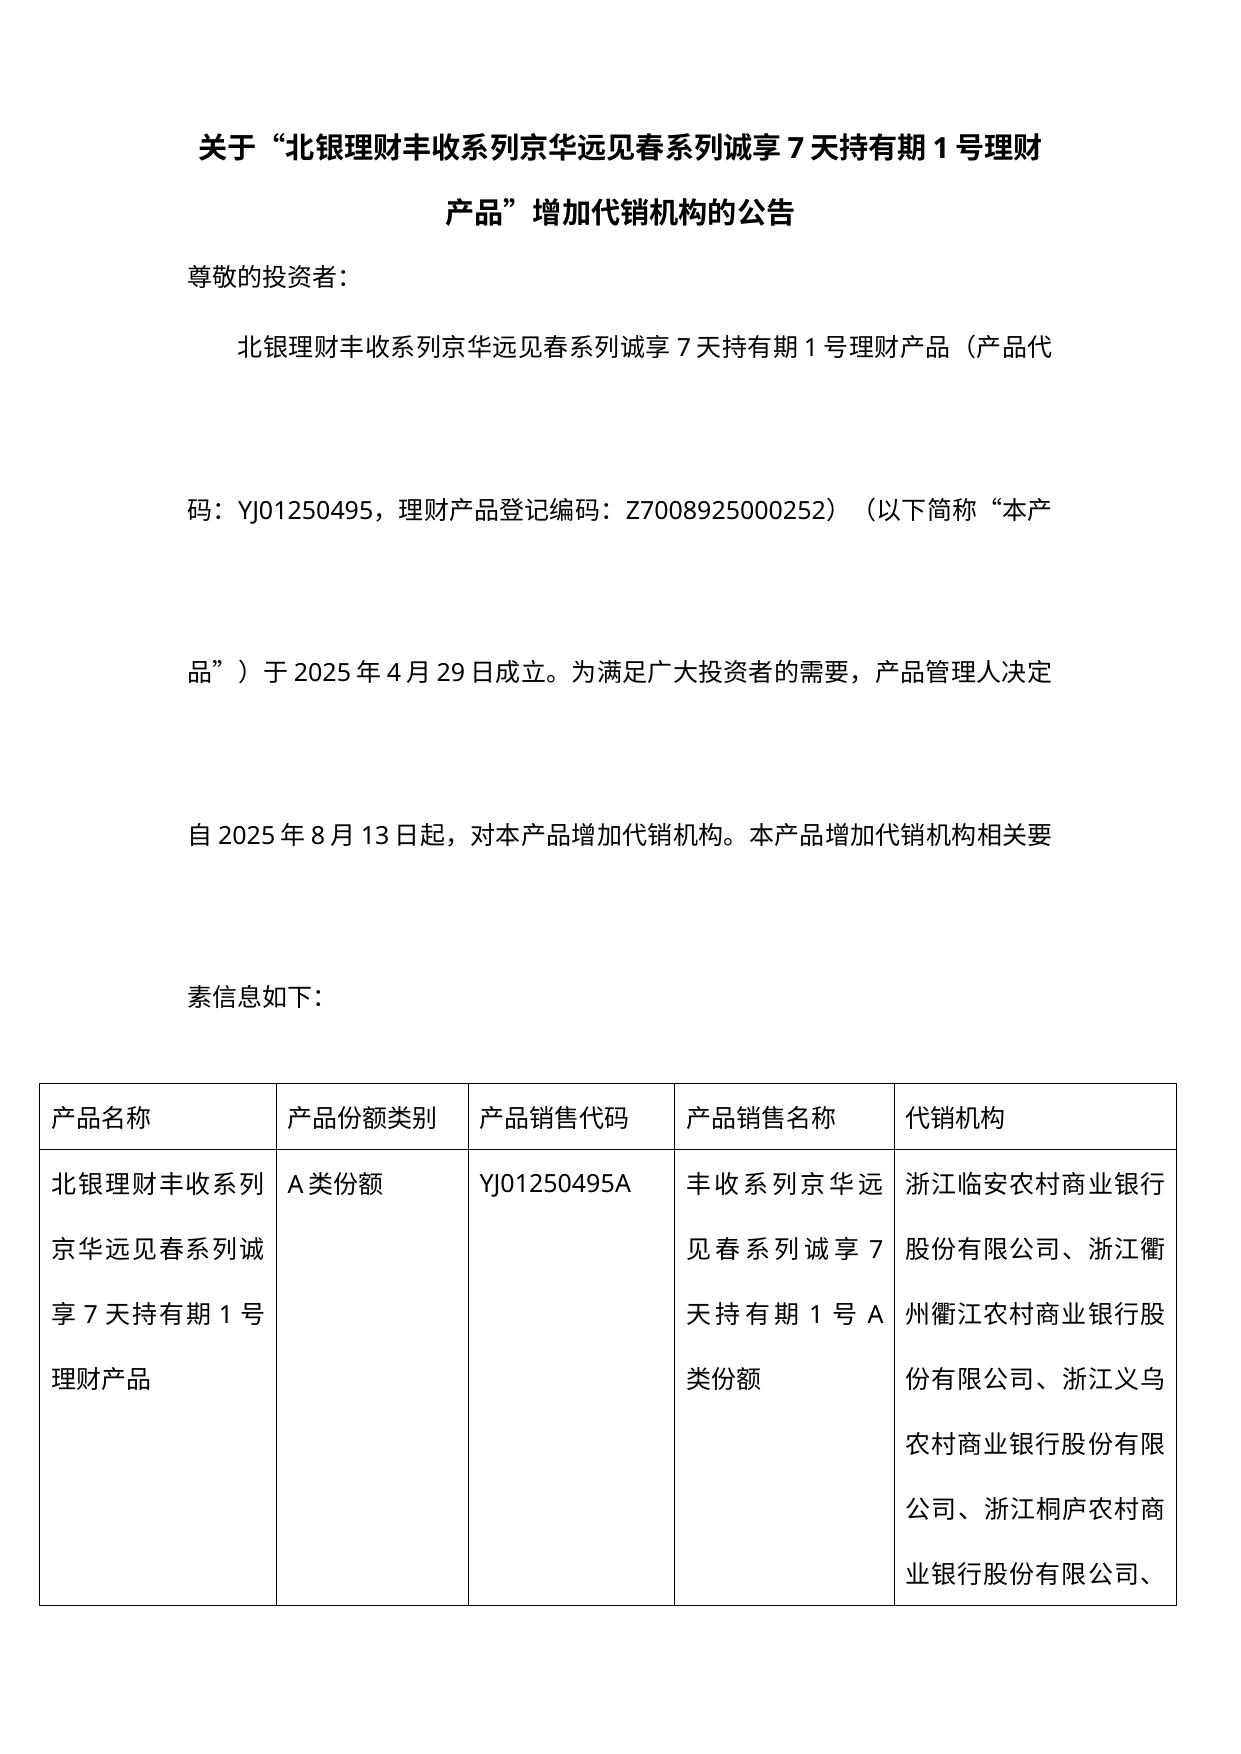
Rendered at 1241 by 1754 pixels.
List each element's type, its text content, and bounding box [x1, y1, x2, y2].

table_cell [675, 1150, 894, 1605]
table_header 代销机构 [895, 1084, 1176, 1149]
table_header 产品名称 [40, 1084, 276, 1149]
table_cell YJ01250495A [469, 1150, 674, 1605]
text 产品”增加代销机构的公告 [187, 178, 1053, 243]
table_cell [895, 1150, 1176, 1605]
table_header 产品份额类别 [277, 1084, 468, 1149]
text 北银理财丰收系列京华远见春系列诚享7天持有期1号理财产品（产品代码：YJ01250495，理财产品登记编码：Z7008925000252）（以下简称“本产品”）于2025年4月29日成立。为满足广大投资者的需要，产品管理人决定自2025年8月13日起，对本产品增加代销机构。本产品增加代销机构相关要素信息如下： [187, 313, 1053, 1028]
text 尊敬的投资者： [187, 243, 1053, 308]
text 关于“北银理财丰收系列京华远见春系列诚享7天持有期1号理财 [187, 113, 1053, 178]
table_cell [40, 1150, 276, 1605]
table_header 产品销售代码 [469, 1084, 674, 1149]
table_header 产品销售名称 [675, 1084, 894, 1149]
table_cell A类份额 [277, 1150, 468, 1605]
